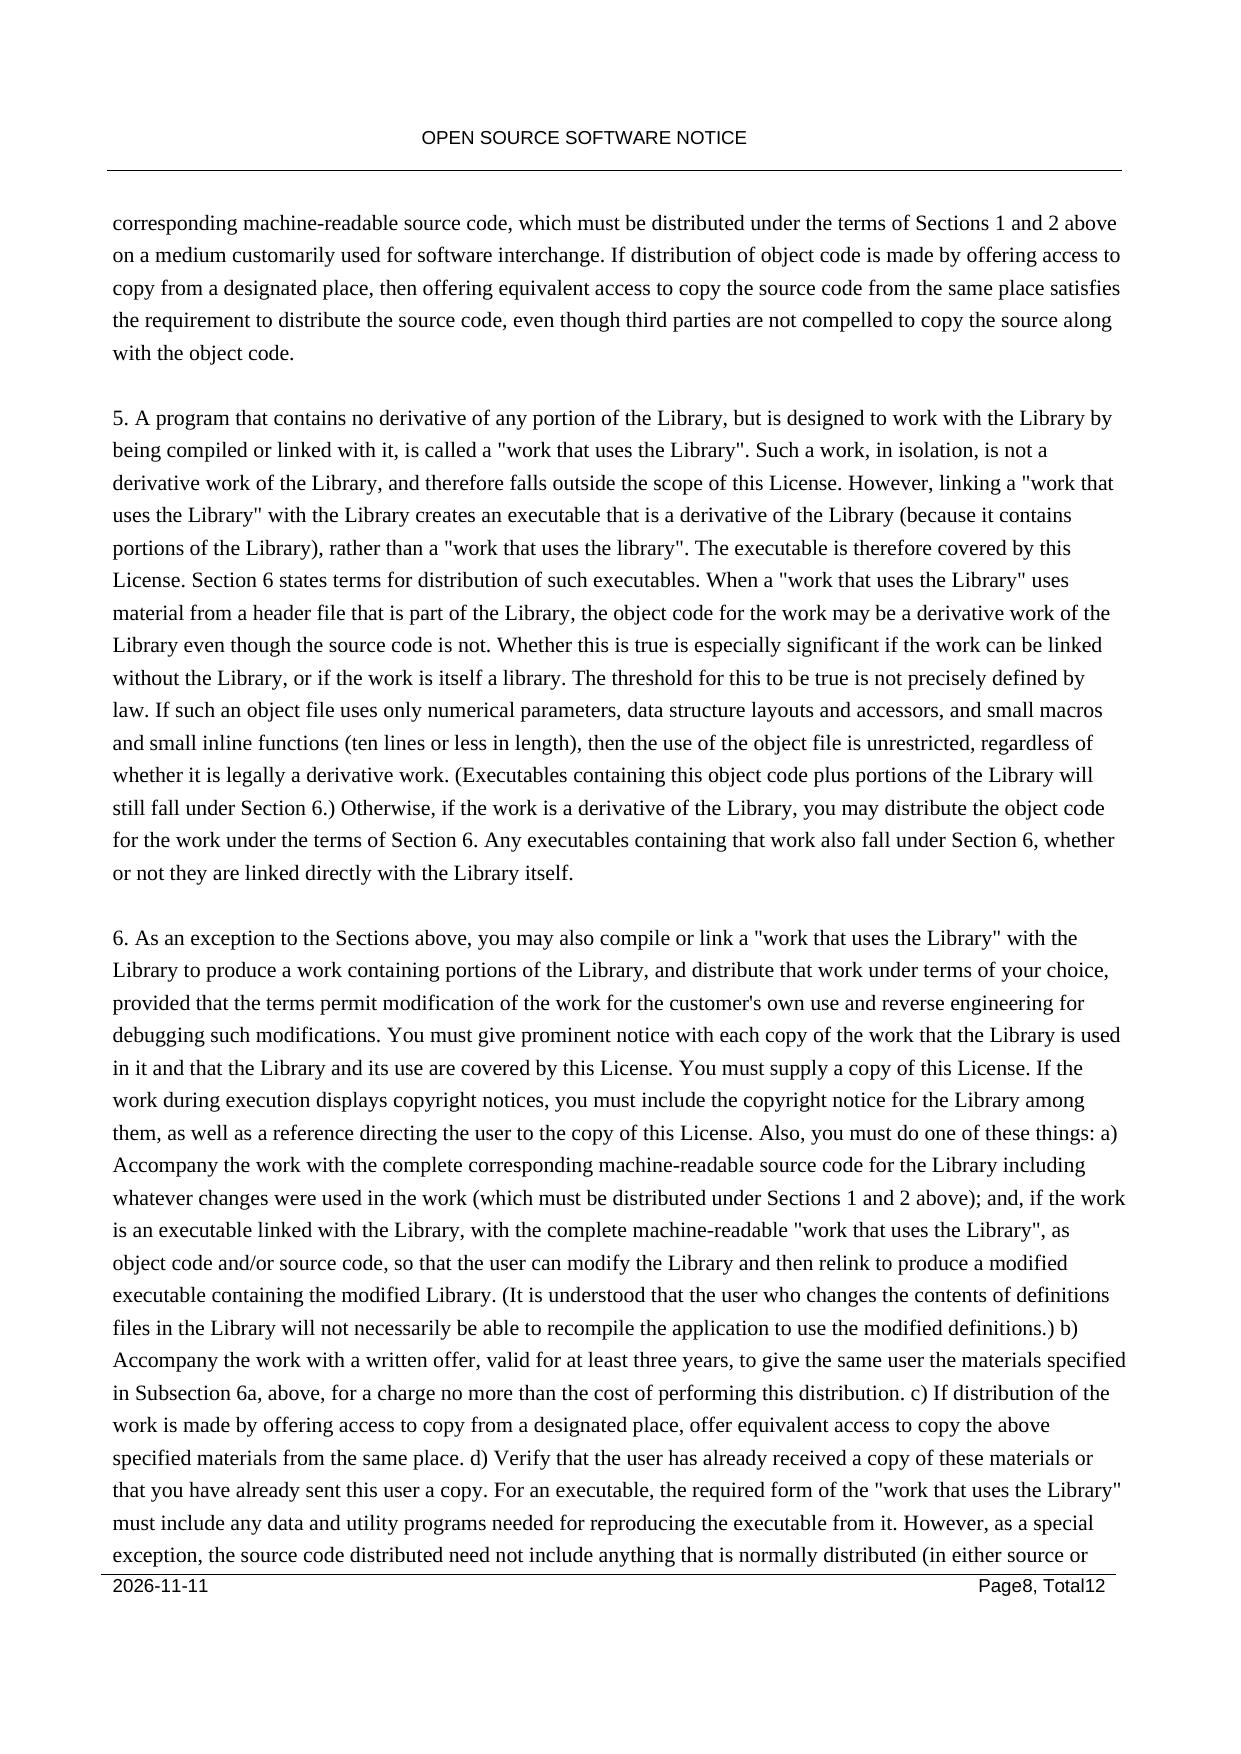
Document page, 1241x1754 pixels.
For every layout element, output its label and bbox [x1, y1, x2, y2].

text [112, 206, 1128, 1571]
